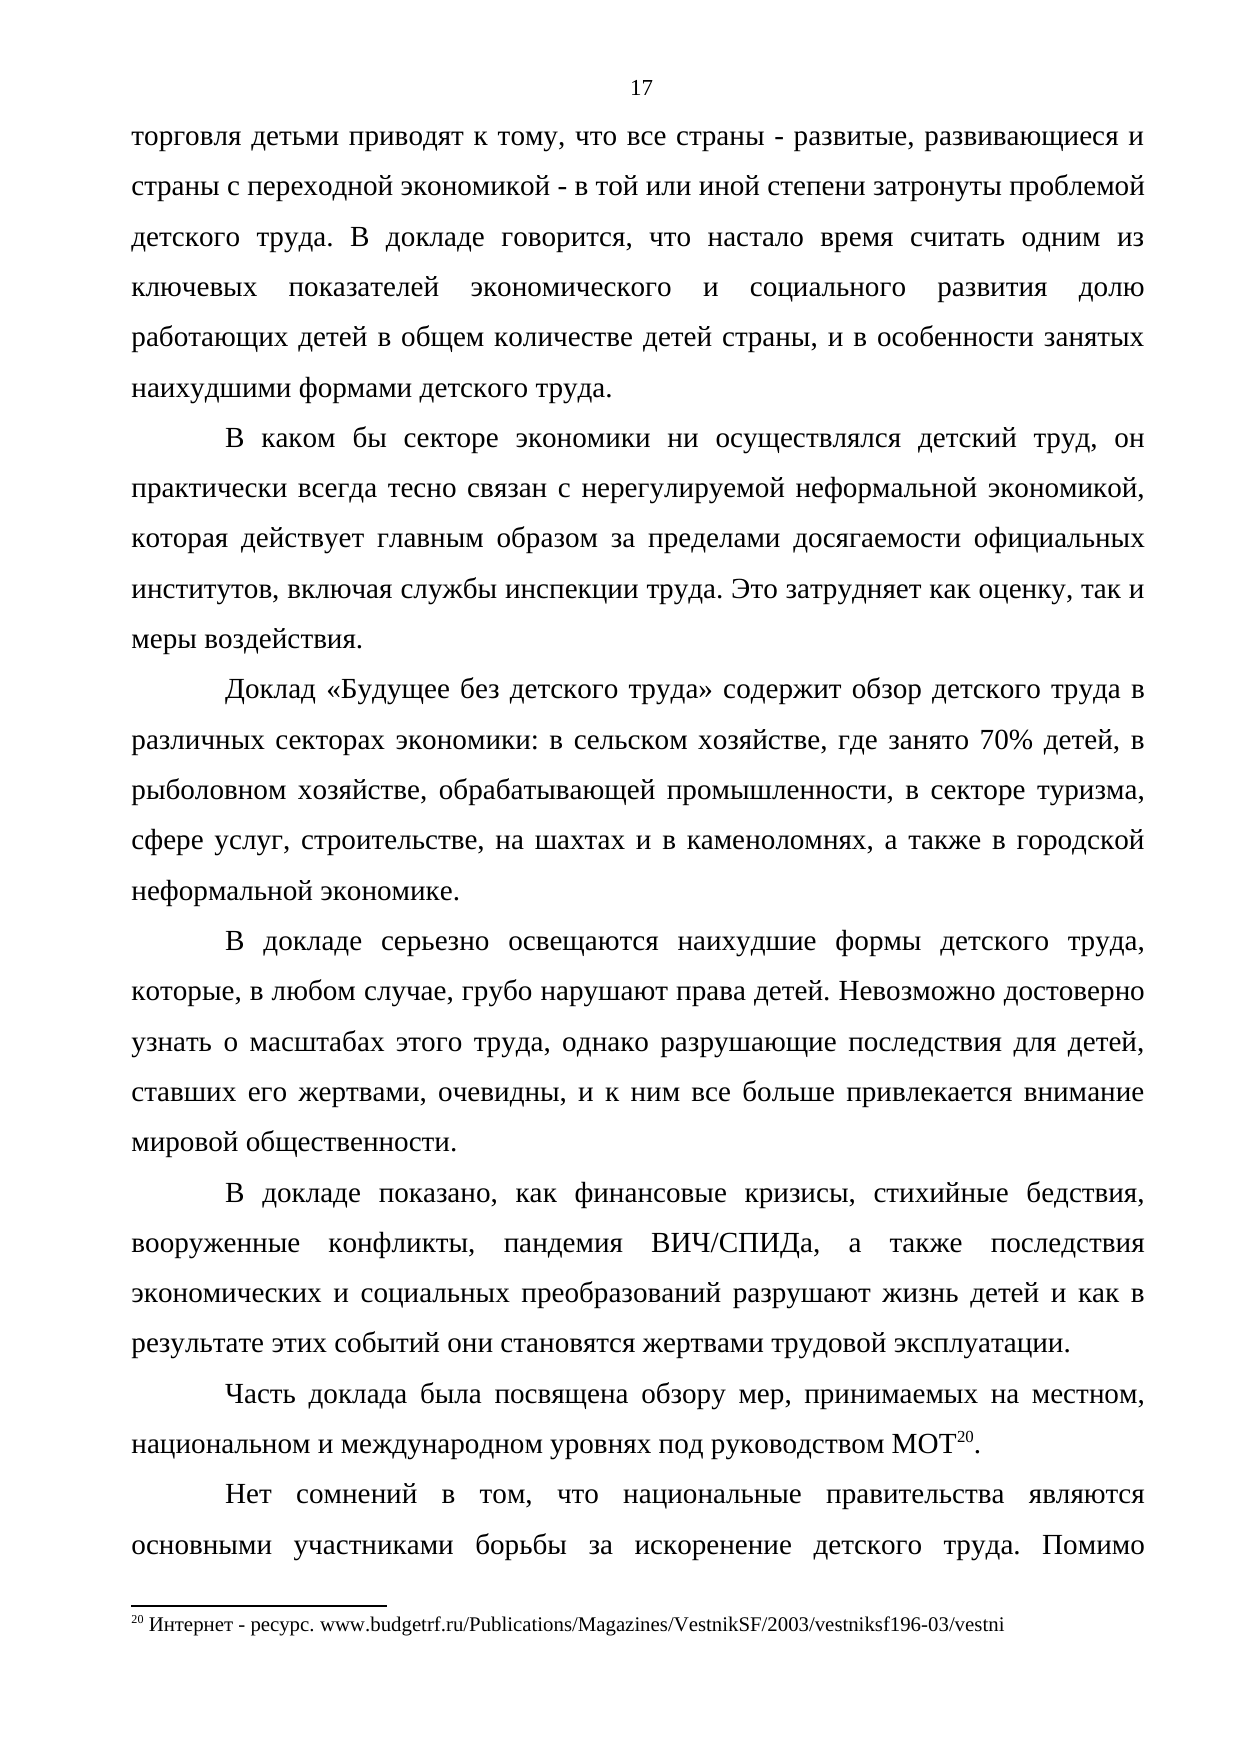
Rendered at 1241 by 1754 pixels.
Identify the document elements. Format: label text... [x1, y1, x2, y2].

text В докладе показано, как финансовые кризисы, стихийные бедствия, вооруженные конфликты, пандемия ВИЧ/СПИДа, а также последствия экономических и социальных преобразований разрушают жизнь детей и как в результате этих событий они становятся жертвами трудовой эксплуатации. [131, 1175, 1146, 1359]
text В каком бы секторе экономики ни осуществлялся детский труд, он практически всегда тесно связан с нерегулируемой неформальной экономикой, которая действует главным образом за пределами досягаемости официальных институтов, включая службы инспекции труда. Это затрудняет как оценку, так и меры воздействия. [131, 420, 1146, 655]
text Доклад «Будущее без детского труда» содержит обзор детского труда в различных секторах экономики: в сельском хозяйстве, где занято 70% детей, в рыболовном хозяйстве, обрабатывающей промышленности, в секторе туризма, сфере услуг, строительстве, на шахтах и в каменоломнях, а также в городской неформальной экономике. [131, 672, 1146, 906]
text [131, 1477, 1146, 1560]
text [131, 118, 1146, 403]
text В докладе серьезно освещаются наихудшие формы детского труда, которые, в любом случае, грубо нарушают права детей. Невозможно достоверно узнать о масштабах этого труда, однако разрушающие последствия для детей, ставших его жертвами, очевидны, и к ним все больше привлекается внимание мировой общественности. [131, 923, 1146, 1158]
text Часть доклада была посвящена обзору мер, принимаемых на местном, национальном и международном уровнях под руководством МОТ. [131, 1376, 1146, 1460]
